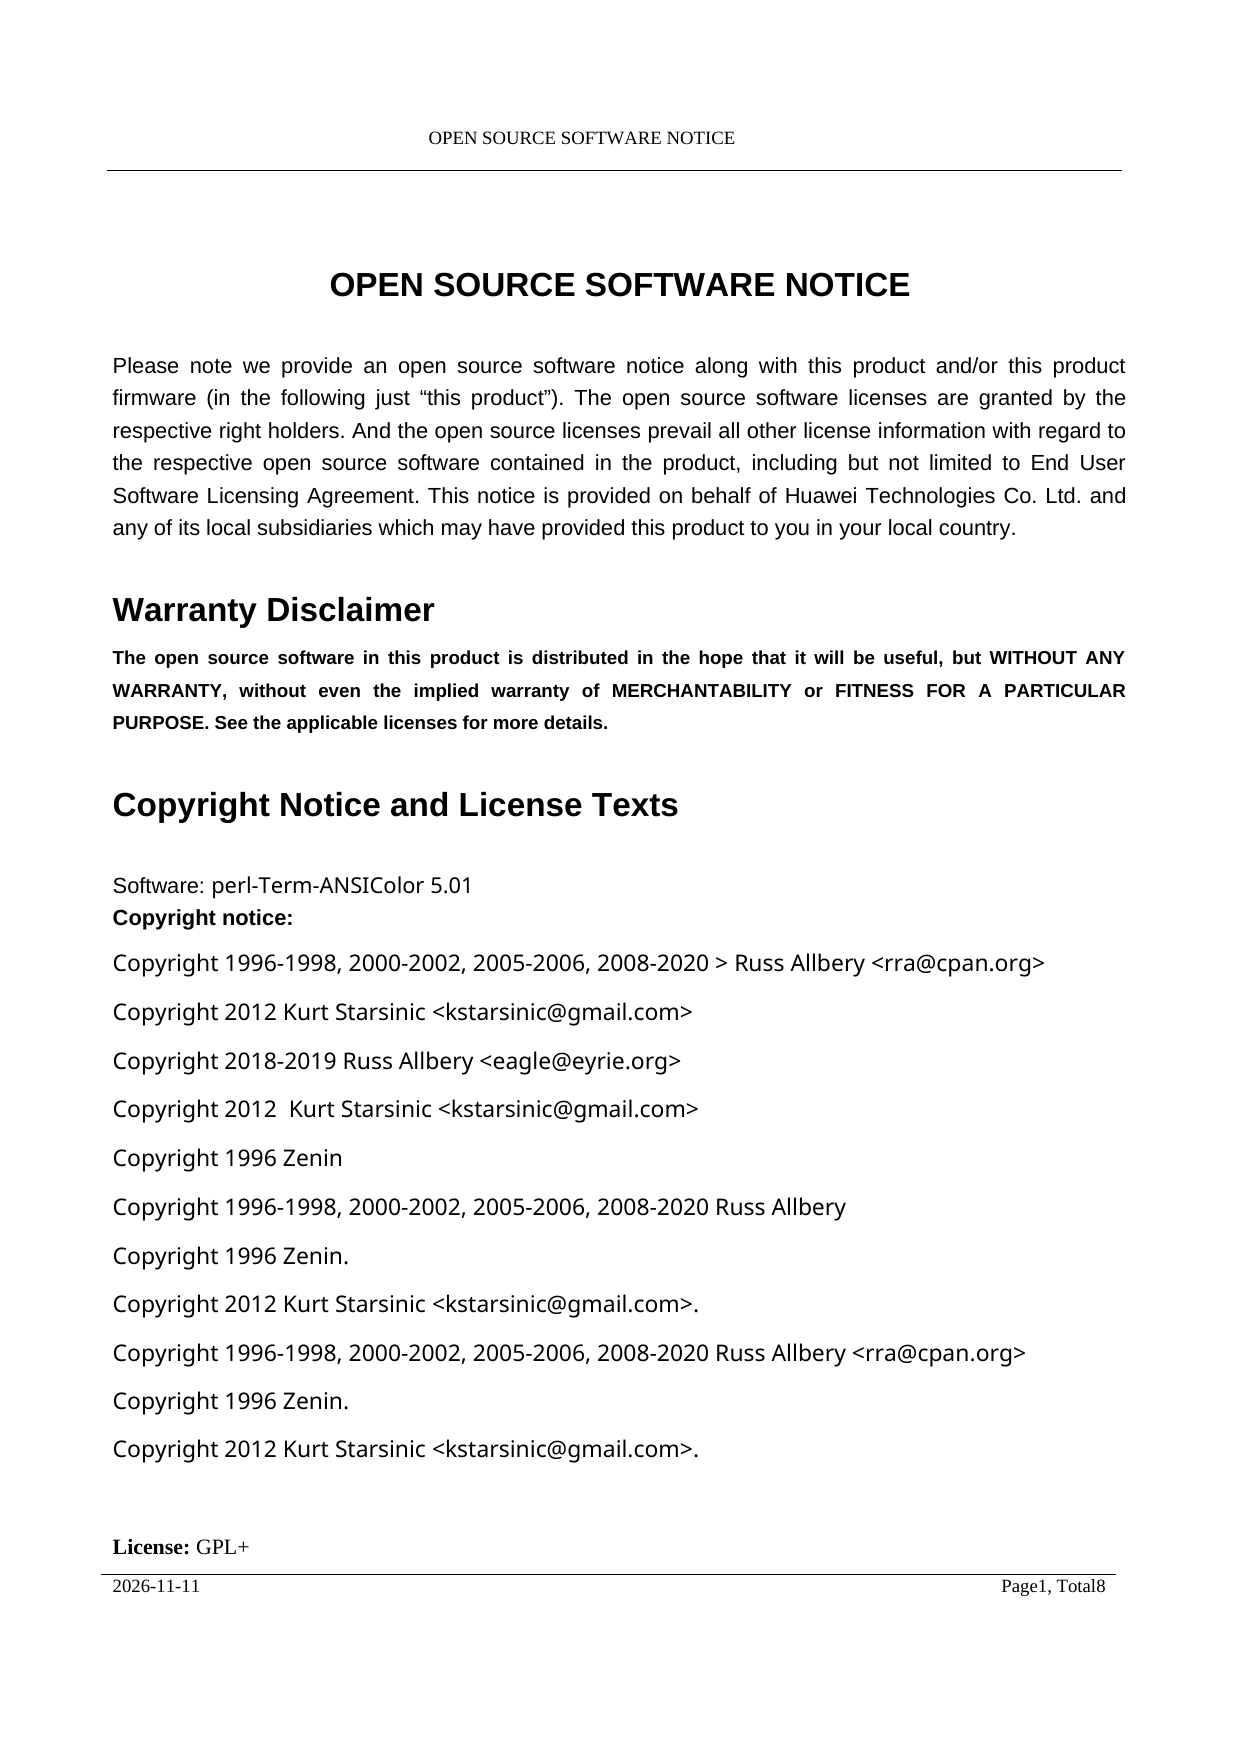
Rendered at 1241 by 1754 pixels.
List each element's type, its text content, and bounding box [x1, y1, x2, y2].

text Warranty Disclaimer [112, 576, 1128, 641]
text Copyright 1996-1998, 2000-2002, 2005-2006, 2008-2020 > Russ Allbery <rra@cpan.org> Copyright 2012 Kurt Starsinic <kstarsinic@gmail.com> Copyright 2018-2019 Russ Allbery <eagle@eyrie.org> Copyright 2012 Kurt Starsinic <kstarsinic@gmail.com> Copyright 1996 Zenin Copyright 1996-1998, 2000-2002, 2005-2006, 2008-2020 Russ Allbery Copyright 1996 Zenin. [112, 947, 1128, 1272]
text Copyright 2012 Kurt Starsinic <kstarsinic@gmail.com>. Copyright 1996-1998, 2000-2002, 2005-2006, 2008-2020 Russ Allbery <rra@cpan.org> Copyright 1996 Zenin. [112, 1287, 1128, 1417]
text The open source software in this product is distributed in the hope that it will be useful, but WITHOUT ANY WARRANTY, without even the implied warranty of MERCHANTABILITY or FITNESS FOR A PARTICULAR PURPOSE. See the applicable licenses for more details. [112, 641, 1128, 739]
text Copyright Notice and License Texts [112, 771, 1128, 836]
text License: GPL+ [112, 1530, 1128, 1563]
text OPEN SOURCE SOFTWARE NOTICE [112, 251, 1128, 316]
text Software: perl-Term-ANSIColor 5.01 [112, 869, 1128, 901]
text Please note we provide an open source software notice along with this product and/or this product firmware (in the following just “this product”). The open source software licenses are granted by the respective right holders. And the open source licenses prevail all other license information with regard to the respective open source software contained in the product, including but not limited to End User Software Licensing Agreement. This notice is provided on behalf of Huawei Technologies Co. Ltd. and any of its local subsidiaries which may have provided this product to you in your local country. [112, 349, 1128, 544]
text Copyright notice: [112, 901, 1128, 934]
text Copyright 2012 Kurt Starsinic <kstarsinic@gmail.com>. [112, 1433, 1128, 1514]
